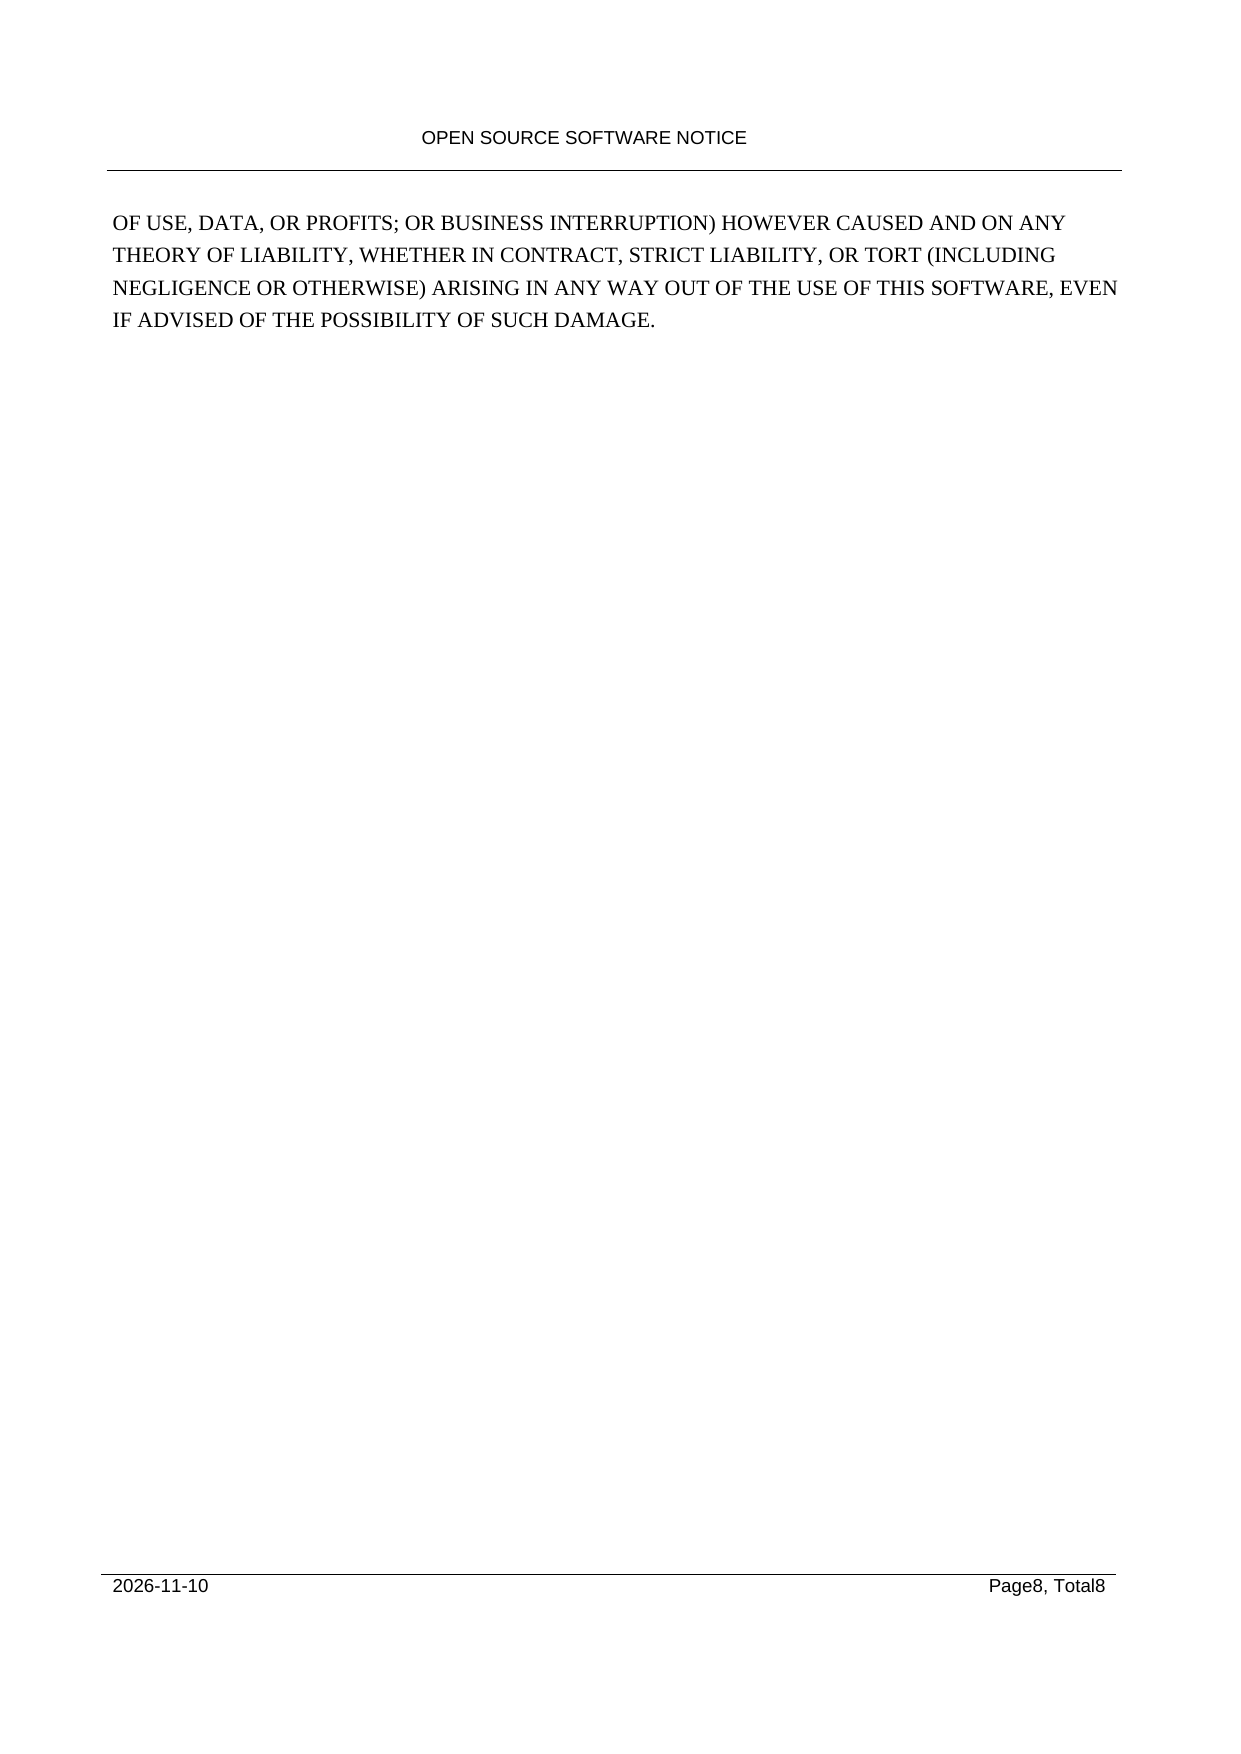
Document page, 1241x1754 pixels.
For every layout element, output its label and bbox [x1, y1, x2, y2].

text [112, 206, 1128, 369]
